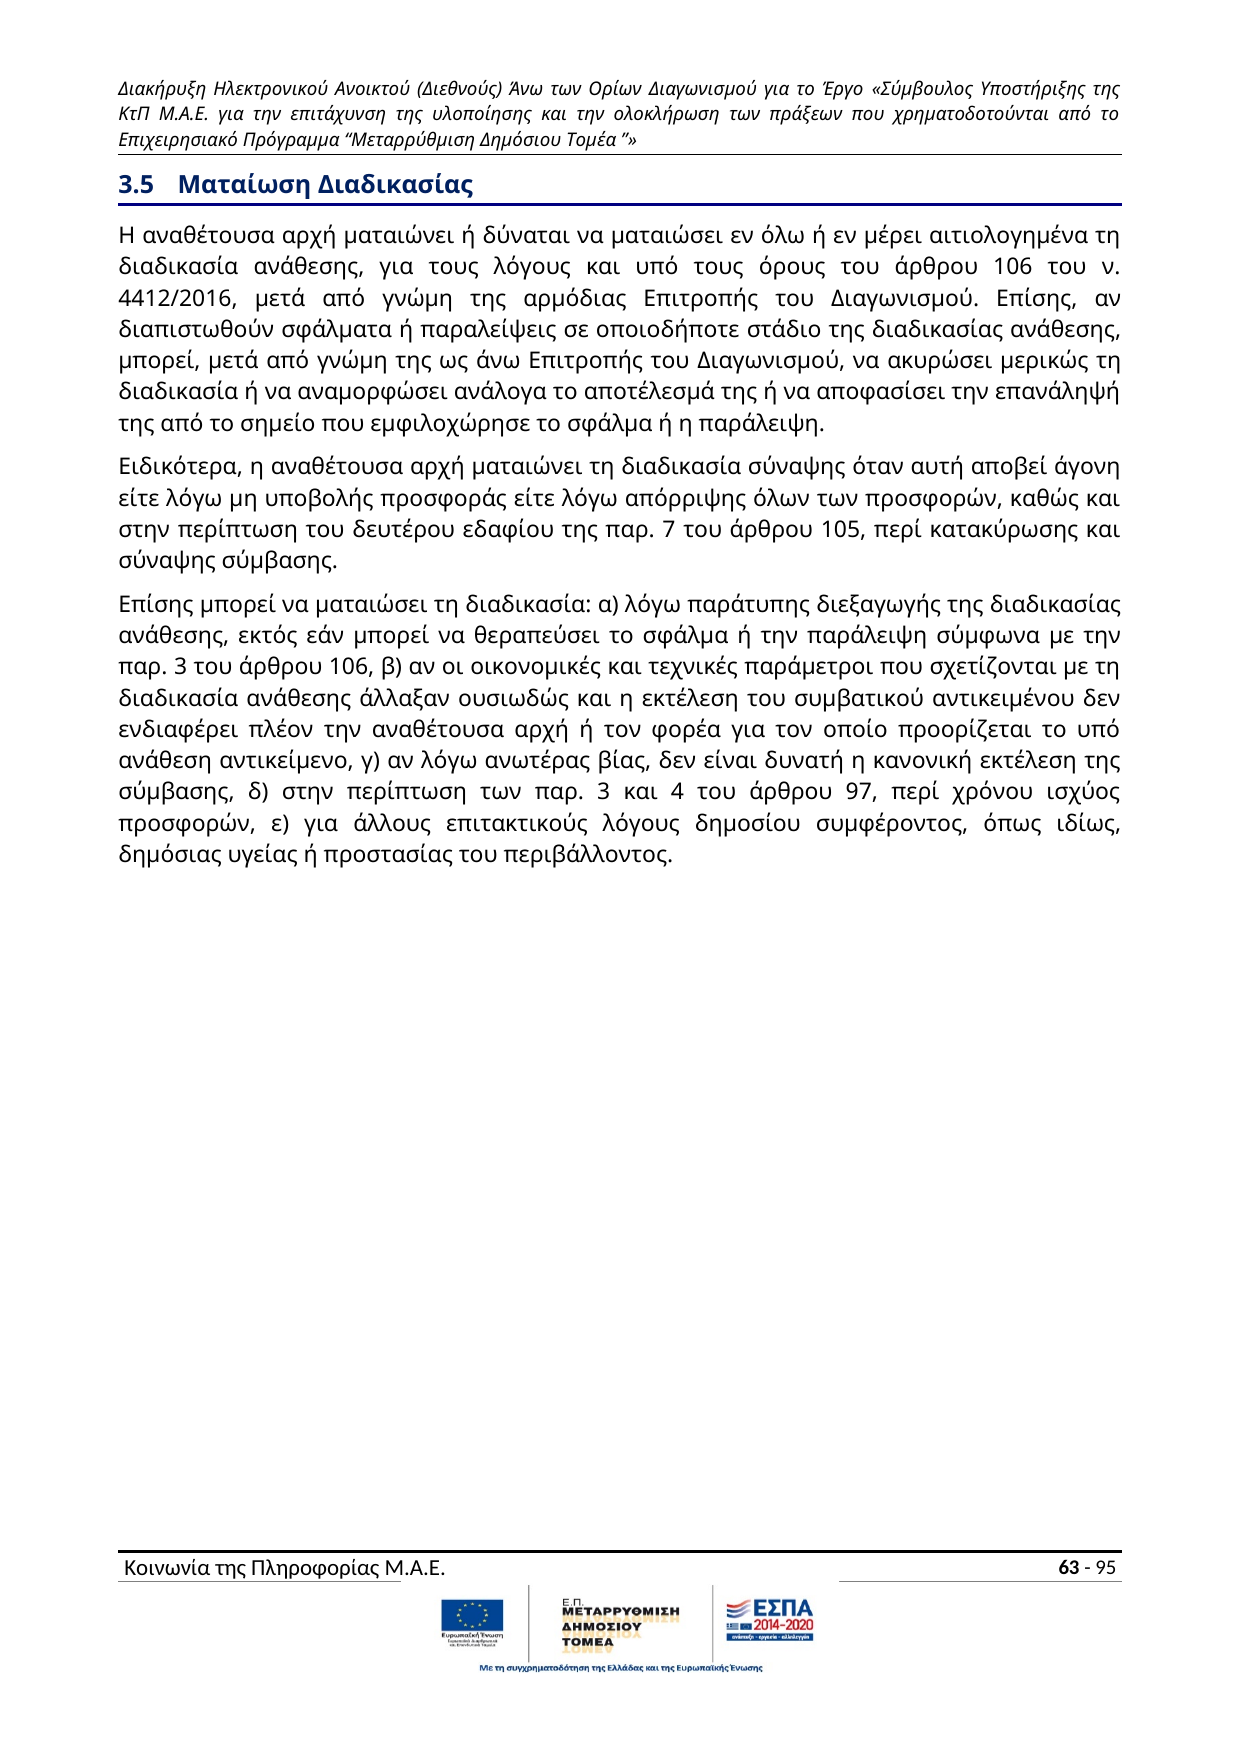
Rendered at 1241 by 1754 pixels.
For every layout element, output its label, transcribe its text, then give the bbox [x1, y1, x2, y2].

text Επίσης μπορεί να ματαιώσει τη διαδικασία: α) λόγω παράτυπης διεξαγωγής της διαδικασίας ανάθεσης, εκτός εάν μπορεί να θεραπεύσει το σφάλμα ή την παράλειψη σύμφωνα με την παρ. 3 του άρθρου 106, β) αν οι οικονομικές και τεχνικές παράμετροι που σχετίζονται με τη διαδικασία ανάθεσης άλλαξαν ουσιωδώς και η εκτέλεση του συμβατικού αντικειμένου δεν ενδιαφέρει πλέον την αναθέτουσα αρχή ή τον φορέα για τον οποίο προορίζεται το υπό ανάθεση αντικείμενο, γ) αν λόγω ανωτέρας βίας, δεν είναι δυνατή η κανονική εκτέλεση της σύμβασης, δ) στην περίπτωση των παρ. 3 και 4 του άρθρου 97, περί χρόνου ισχύος προσφορών, ε) για άλλους επιτακτικούς λόγους δημοσίου συμφέροντος, όπως ιδίως, δημόσιας υγείας ή προστασίας του περιβάλλοντος. [118, 588, 1122, 869]
text Ειδικότερα, η αναθέτουσα αρχή ματαιώνει τη διαδικασία σύναψης όταν αυτή αποβεί άγονη είτε λόγω μη υποβολής προσφοράς είτε λόγω απόρριψης όλων των προσφορών, καθώς και στην περίπτωση του δευτέρου εδαφίου της παρ. 7 του άρθρου 105, περί κατακύρωσης και σύναψης σύμβασης. [118, 450, 1122, 575]
subtitle Ματαίωση Διαδικασίας [118, 167, 1122, 203]
picture [401, 1581, 840, 1673]
text Η αναθέτουσα αρχή ματαιώνει ή δύναται να ματαιώσει εν όλω ή εν μέρει αιτιολογημένα τη διαδικασία ανάθεσης, για τους λόγους και υπό τους όρους του άρθρου 106 του ν. 4412/2016, μετά από γνώμη της αρμόδιας Επιτροπής του Διαγωνισμού. Επίσης, αν διαπιστωθούν σφάλματα ή παραλείψεις σε οποιοδήποτε στάδιο της διαδικασίας ανάθεσης, μπορεί, μετά από γνώμη της ως άνω Επιτροπής του Διαγωνισμού, να ακυρώσει μερικώς τη διαδικασία ή να αναμορφώσει ανάλογα το αποτέλεσμά της ή να αποφασίσει την επανάληψή της από το σημείο που εμφιλοχώρησε το σφάλμα ή η παράλειψη. [118, 219, 1122, 438]
